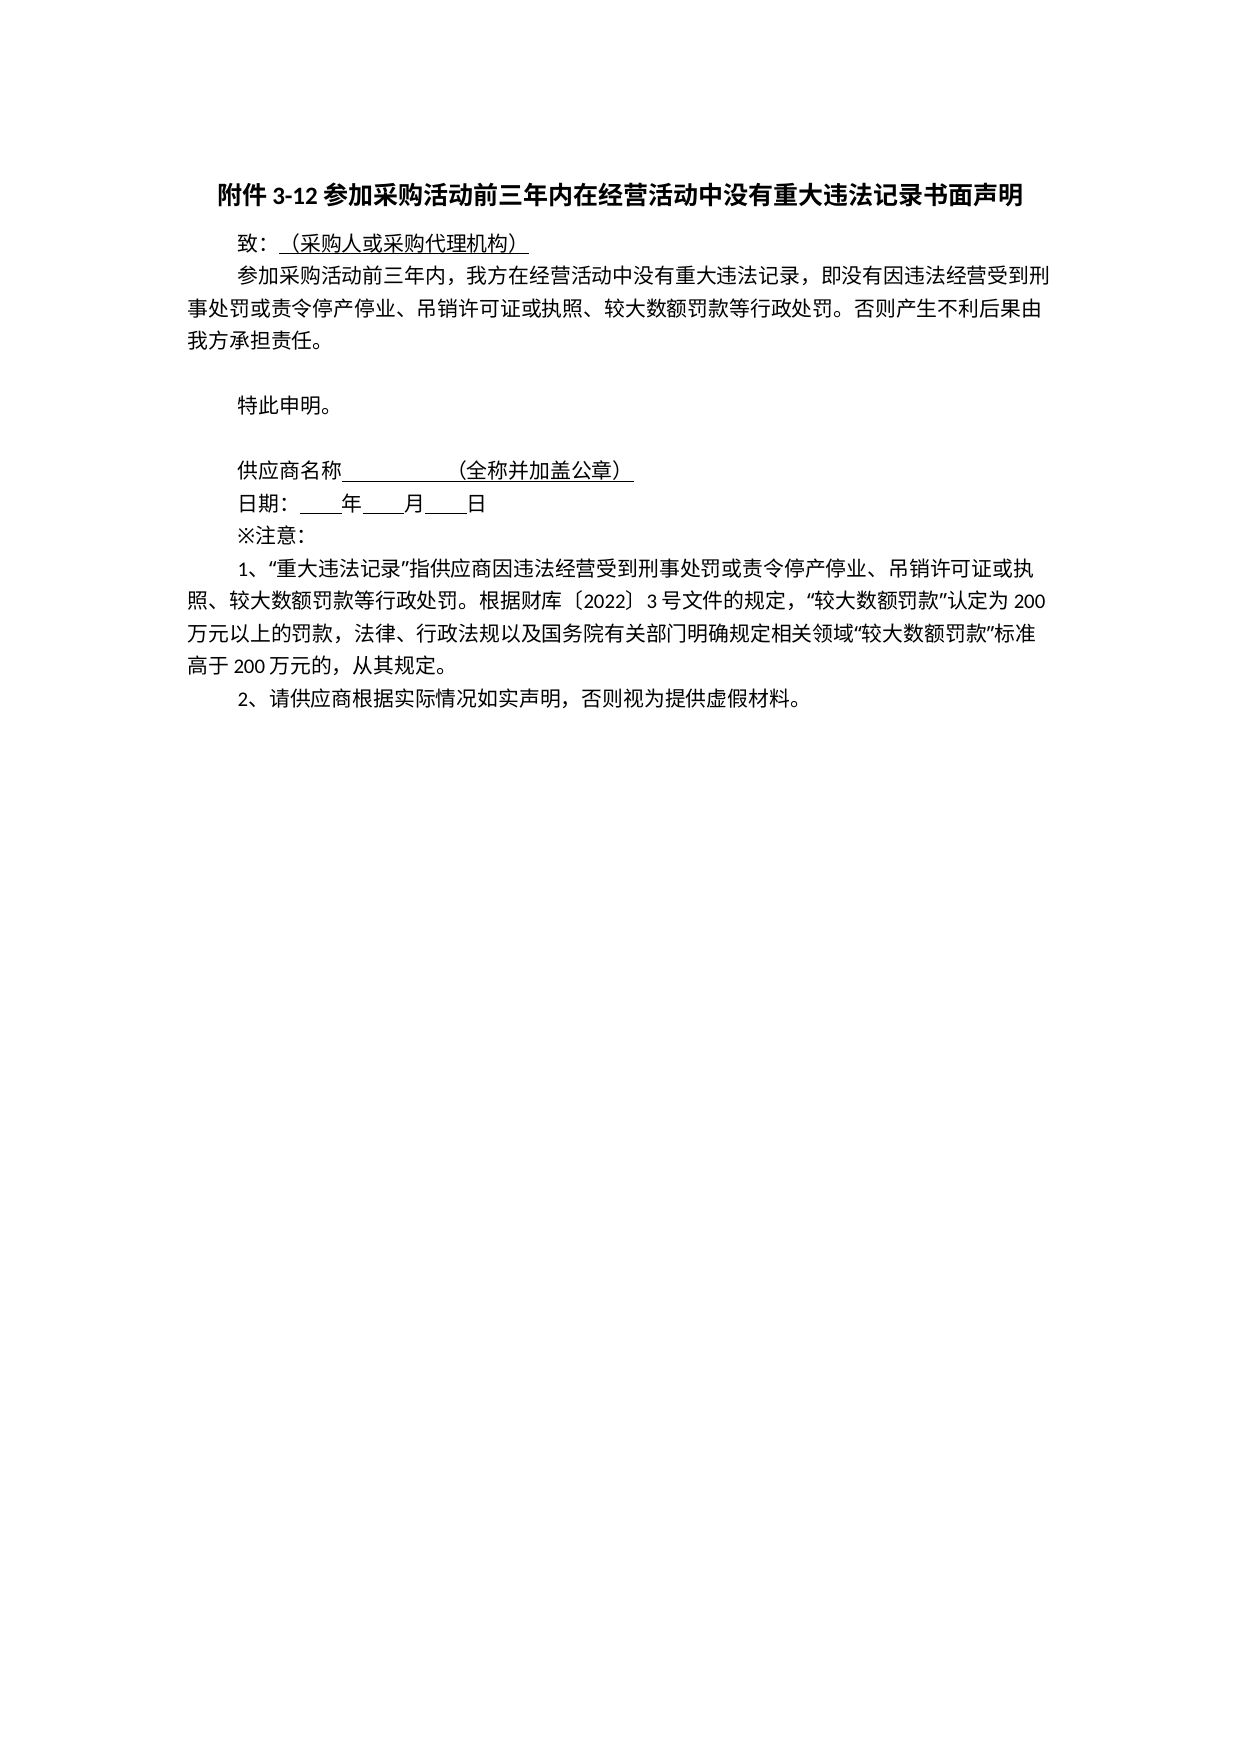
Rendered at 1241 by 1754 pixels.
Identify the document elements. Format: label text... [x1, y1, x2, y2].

text 附件3-12 参加采购活动前三年内在经营活动中没有重大违法记录书面声明 [187, 162, 1053, 227]
text 供应商名称 （全称并加盖公章） [187, 454, 1053, 487]
text 2、请供应商根据实际情况如实声明，否则视为提供虚假材料。 [187, 682, 1053, 714]
text 参加采购活动前三年内，我方在经营活动中没有重大违法记录，即没有因违法经营受到刑事处罚或责令停产停业、吊销许可证或执照、较大数额罚款等行政处罚。否则产生不利后果由我方承担责任。 [187, 259, 1053, 389]
text 1、“重大违法记录”指供应商因违法经营受到刑事处罚或责令停产停业、吊销许可证或执照、较大数额罚款等行政处罚。根据财库〔2022〕3号文件的规定，“较大数额罚款”认定为200万元以上的罚款，法律、行政法规以及国务院有关部门明确规定相关领域“较大数额罚款”标准高于200万元的，从其规定。 [187, 552, 1053, 682]
text ※注意： [187, 519, 1053, 552]
text 特此申明。 [187, 389, 1053, 454]
text 日期： 年 月 日 [187, 487, 1053, 519]
text 致：（采购人或采购代理机构） [187, 227, 1053, 259]
